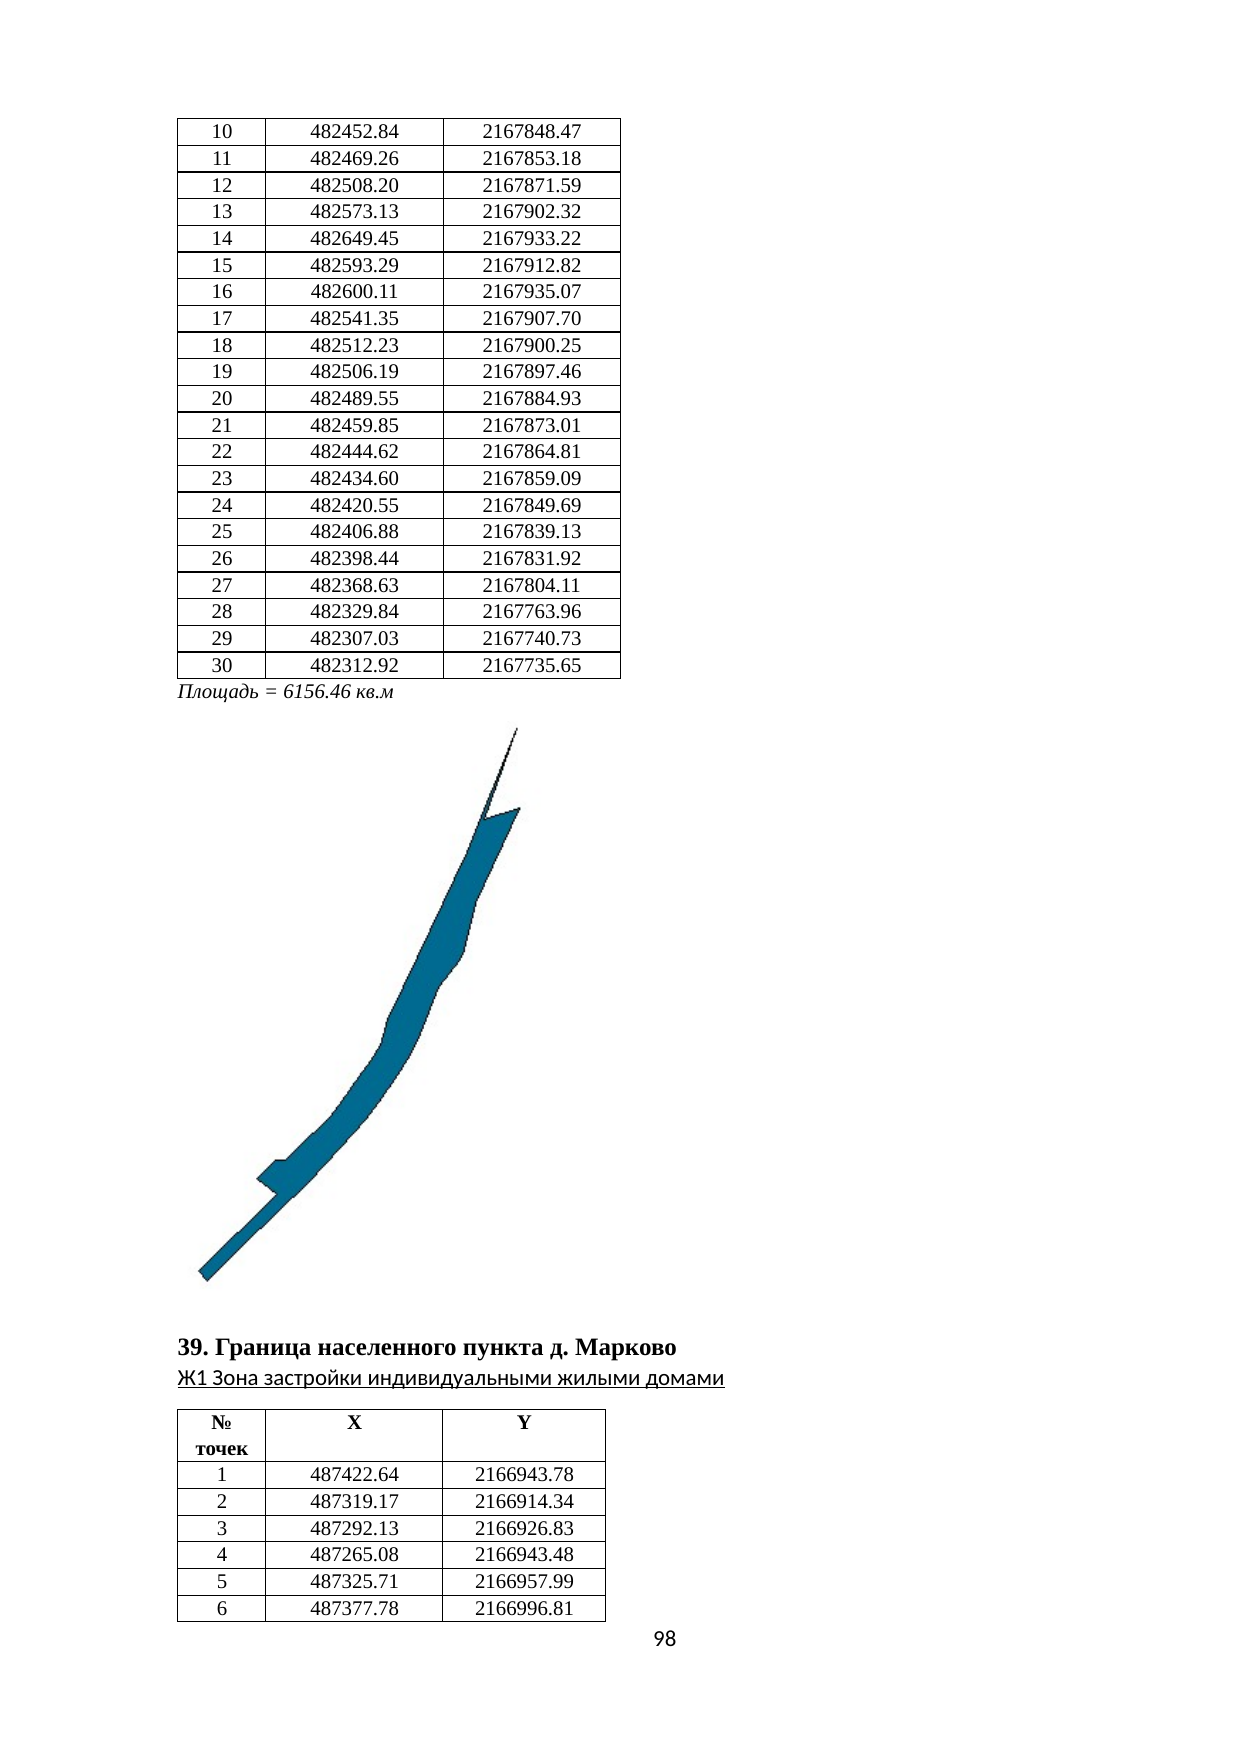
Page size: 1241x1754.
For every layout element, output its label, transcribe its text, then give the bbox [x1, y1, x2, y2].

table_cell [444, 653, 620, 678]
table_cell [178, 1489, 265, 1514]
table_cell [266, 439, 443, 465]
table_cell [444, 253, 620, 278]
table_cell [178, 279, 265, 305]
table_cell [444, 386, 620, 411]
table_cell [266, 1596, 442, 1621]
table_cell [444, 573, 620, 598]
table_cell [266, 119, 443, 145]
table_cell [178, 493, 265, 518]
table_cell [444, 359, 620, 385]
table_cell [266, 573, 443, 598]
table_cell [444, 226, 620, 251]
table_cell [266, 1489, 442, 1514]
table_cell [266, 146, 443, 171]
text Ж1 Зона застройки индивидуальными жилыми домами [177, 1363, 1152, 1391]
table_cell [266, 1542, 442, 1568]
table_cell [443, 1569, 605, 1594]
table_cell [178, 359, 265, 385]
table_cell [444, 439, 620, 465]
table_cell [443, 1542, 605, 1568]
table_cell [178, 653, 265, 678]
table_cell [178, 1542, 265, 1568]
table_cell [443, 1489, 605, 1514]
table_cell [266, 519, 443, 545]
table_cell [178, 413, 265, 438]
picture [177, 721, 566, 1306]
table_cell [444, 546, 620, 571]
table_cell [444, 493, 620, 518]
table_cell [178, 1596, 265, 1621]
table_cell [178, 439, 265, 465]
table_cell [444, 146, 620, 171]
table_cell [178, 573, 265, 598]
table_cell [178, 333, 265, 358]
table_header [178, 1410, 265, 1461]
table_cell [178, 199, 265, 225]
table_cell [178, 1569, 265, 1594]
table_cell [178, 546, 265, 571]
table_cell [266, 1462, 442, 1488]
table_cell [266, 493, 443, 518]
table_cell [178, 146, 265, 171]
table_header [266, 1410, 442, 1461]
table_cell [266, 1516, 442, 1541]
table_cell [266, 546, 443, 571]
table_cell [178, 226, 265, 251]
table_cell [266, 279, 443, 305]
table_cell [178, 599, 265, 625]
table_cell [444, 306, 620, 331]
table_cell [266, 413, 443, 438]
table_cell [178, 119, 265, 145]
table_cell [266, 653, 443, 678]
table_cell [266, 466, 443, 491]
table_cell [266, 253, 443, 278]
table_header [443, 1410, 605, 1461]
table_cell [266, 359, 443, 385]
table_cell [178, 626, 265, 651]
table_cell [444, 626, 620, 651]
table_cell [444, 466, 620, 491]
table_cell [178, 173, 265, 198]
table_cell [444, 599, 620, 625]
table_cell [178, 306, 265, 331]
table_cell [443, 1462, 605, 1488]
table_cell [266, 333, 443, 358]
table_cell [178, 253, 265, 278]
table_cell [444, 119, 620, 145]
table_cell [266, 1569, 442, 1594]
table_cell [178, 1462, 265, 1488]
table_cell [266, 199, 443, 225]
text Площадь = 6156.46 кв.м [177, 679, 1152, 703]
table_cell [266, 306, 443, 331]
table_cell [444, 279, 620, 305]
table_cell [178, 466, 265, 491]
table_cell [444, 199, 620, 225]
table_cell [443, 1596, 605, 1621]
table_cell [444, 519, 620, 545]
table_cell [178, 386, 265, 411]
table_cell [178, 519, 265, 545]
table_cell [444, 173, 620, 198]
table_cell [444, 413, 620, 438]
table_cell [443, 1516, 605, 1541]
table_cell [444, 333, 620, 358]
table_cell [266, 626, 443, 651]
subtitle Граница населенного пункта д. Марково [177, 1332, 1152, 1361]
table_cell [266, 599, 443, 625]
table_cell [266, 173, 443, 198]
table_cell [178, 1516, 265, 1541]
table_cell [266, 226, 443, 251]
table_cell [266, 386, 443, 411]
